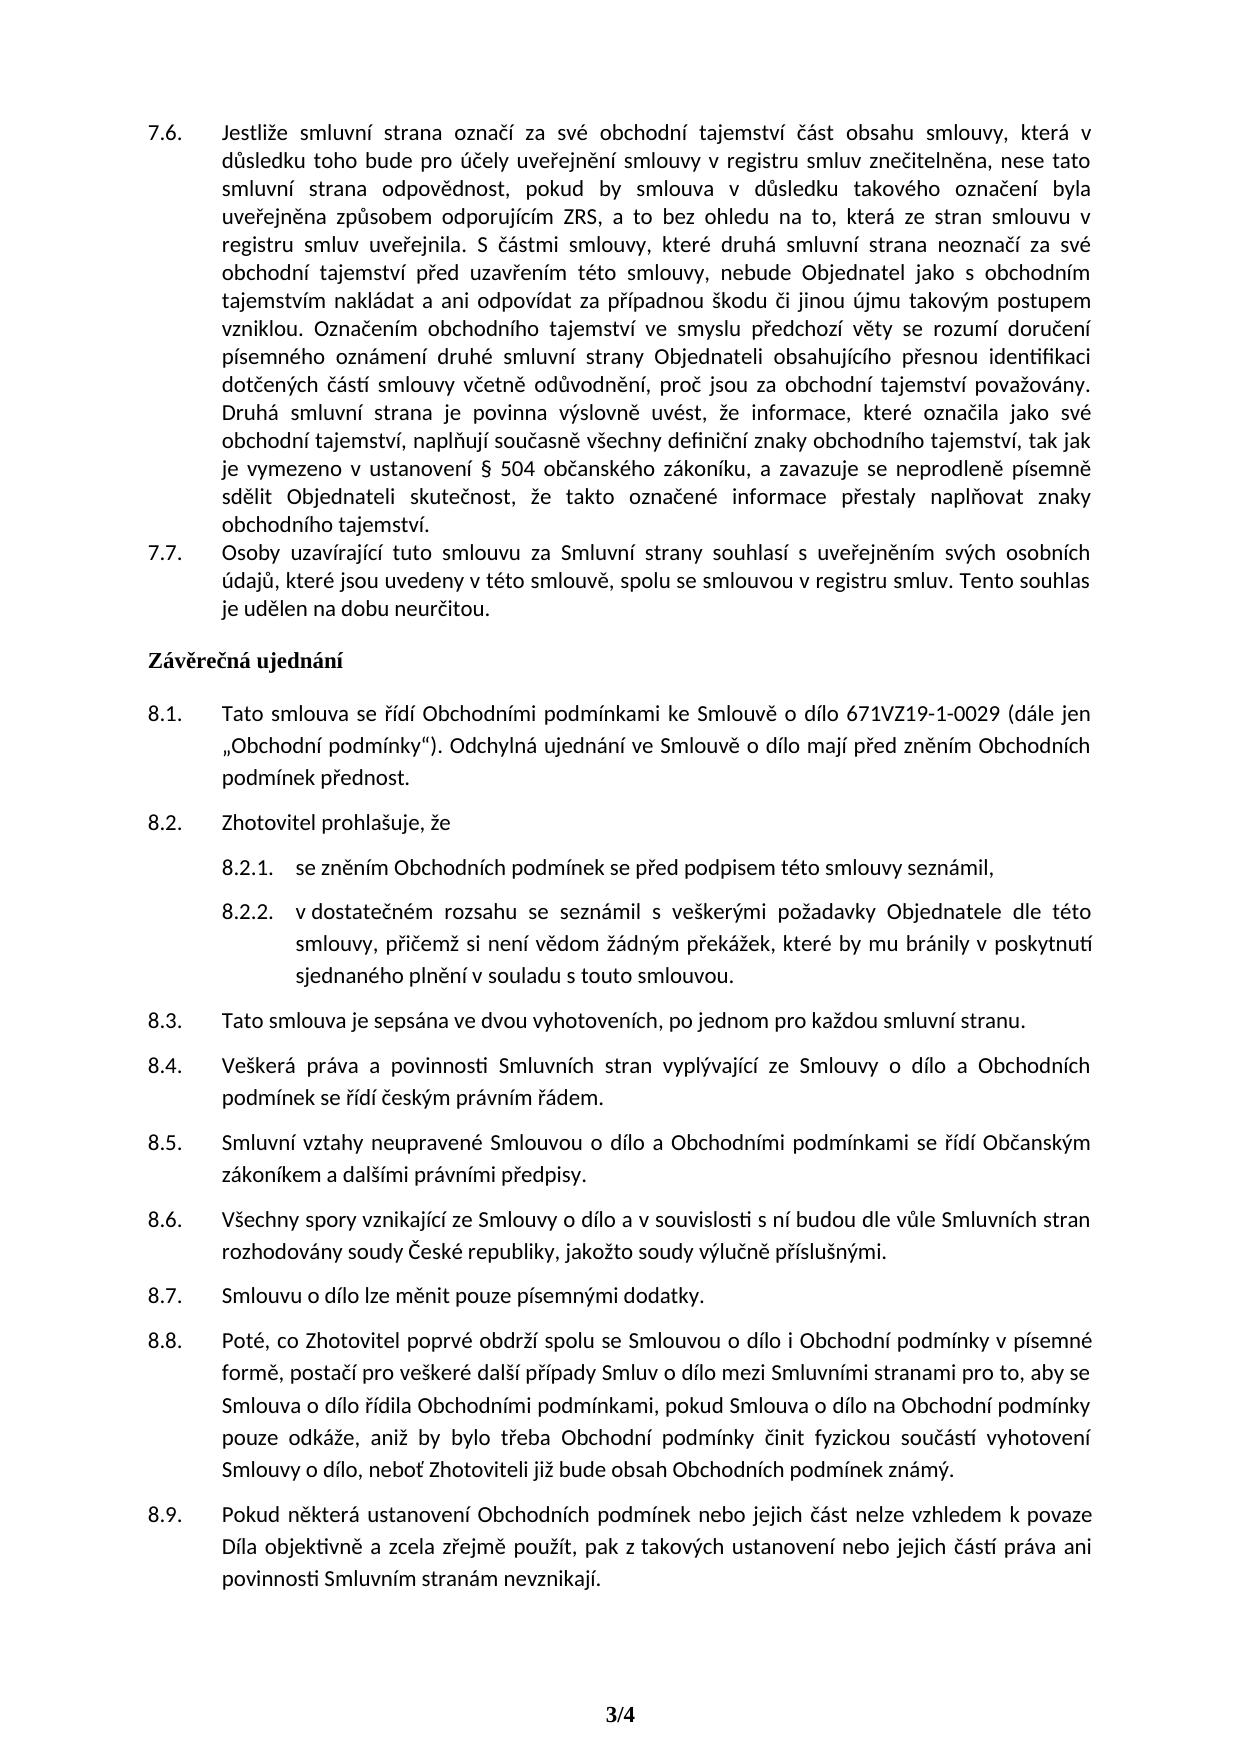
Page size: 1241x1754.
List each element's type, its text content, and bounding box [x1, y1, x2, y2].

list Osoby uzavírající tuto smlouvu za Smluvní strany souhlasí s uveřejněním svých osobních údajů, které jsou uvedeny v této smlouvě, spolu se smlouvou v registru smluv. Tento souhlas je udělen na dobu neurčitou. [148, 538, 1092, 622]
list Poté, co Zhotovitel poprvé obdrží spolu se Smlouvou o dílo i Obchodní podmínky v písemné formě, postačí pro veškeré další případy Smluv o dílo mezi Smluvními stranami pro to, aby se Smlouva o dílo řídila Obchodními podmínkami, pokud Smlouva o dílo na Obchodní podmínky pouze odkáže, aniž by bylo třeba Obchodní podmínky činit fyzickou součástí vyhotovení Smlouvy o dílo, neboť Zhotoviteli již bude obsah Obchodních podmínek známý. [148, 1326, 1092, 1483]
list Pokud některá ustanovení Obchodních podmínek nebo jejich část nelze vzhledem k povaze Díla objektivně a zcela zřejmě použít, pak z takových ustanovení nebo jejich částí práva ani povinnosti Smluvním stranám nevznikají. [148, 1500, 1092, 1592]
list Tato smlouva se řídí Obchodními podmínkami ke Smlouvě o dílo 671VZ19-1-0029 (dále jen „Obchodní podmínky“). Odchylná ujednání ve Smlouvě o dílo mají před zněním Obchodních podmínek přednost. [148, 699, 1092, 791]
list Smlouvu o dílo lze měnit pouze písemnými dodatky. [148, 1282, 1092, 1310]
list se zněním Obchodních podmínek se před podpisem této smlouvy seznámil, [222, 853, 1092, 881]
list Všechny spory vznikající ze Smlouvy o dílo a v souvislosti s ní budou dle vůle Smluvních stran rozhodovány soudy České republiky, jakožto soudy výlučně příslušnými. [148, 1205, 1092, 1265]
list v dostatečném rozsahu se seznámil s veškerými požadavky Objednatele dle této smlouvy, přičemž si není vědom žádným překážek, které by mu bránily v poskytnutí sjednaného plnění v souladu s touto smlouvou. [222, 897, 1092, 990]
subtitle Závěrečná ujednání [148, 647, 1092, 674]
list Veškerá práva a povinnosti Smluvních stran vyplývající ze Smlouvy o dílo a Obchodních podmínek se řídí českým právním řádem. [148, 1051, 1092, 1111]
list Zhotovitel prohlašuje, že [148, 808, 1092, 836]
list Jestliže smluvní strana označí za své obchodní tajemství část obsahu smlouvy, která v důsledku toho bude pro účely uveřejnění smlouvy v registru smluv znečitelněna, nese tato smluvní strana odpovědnost, pokud by smlouva v důsledku takového označení byla uveřejněna způsobem odporujícím ZRS, a to bez ohledu na to, která ze stran smlouvu v registru smluv uveřejnila. S částmi smlouvy, které druhá smluvní strana neoznačí za své obchodní tajemství před uzavřením této smlouvy, nebude Objednatel jako s obchodním tajemstvím nakládat a ani odpovídat za případnou škodu či jinou újmu takovým postupem vzniklou. Označením obchodního tajemství ve smyslu předchozí věty se rozumí doručení písemného oznámení druhé smluvní strany Objednateli obsahujícího přesnou identifikaci dotčených částí smlouvy včetně odůvodnění, proč jsou za obchodní tajemství považovány. Druhá smluvní strana je povinna výslovně uvést, že informace, které označila jako své obchodní tajemství, naplňují současně všechny definiční znaky obchodního tajemství, tak jak je vymezeno v ustanovení § 504 občanského zákoníku, a zavazuje se neprodleně písemně sdělit Objednateli skutečnost, že takto označené informace přestaly naplňovat znaky obchodního tajemství. [148, 118, 1092, 538]
list Tato smlouva je sepsána ve dvou vyhotoveních, po jednom pro každou smluvní stranu. [148, 1006, 1092, 1034]
list Smluvní vztahy neupravené Smlouvou o dílo a Obchodními podmínkami se řídí Občanským zákoníkem a dalšími právními předpisy. [148, 1128, 1092, 1188]
